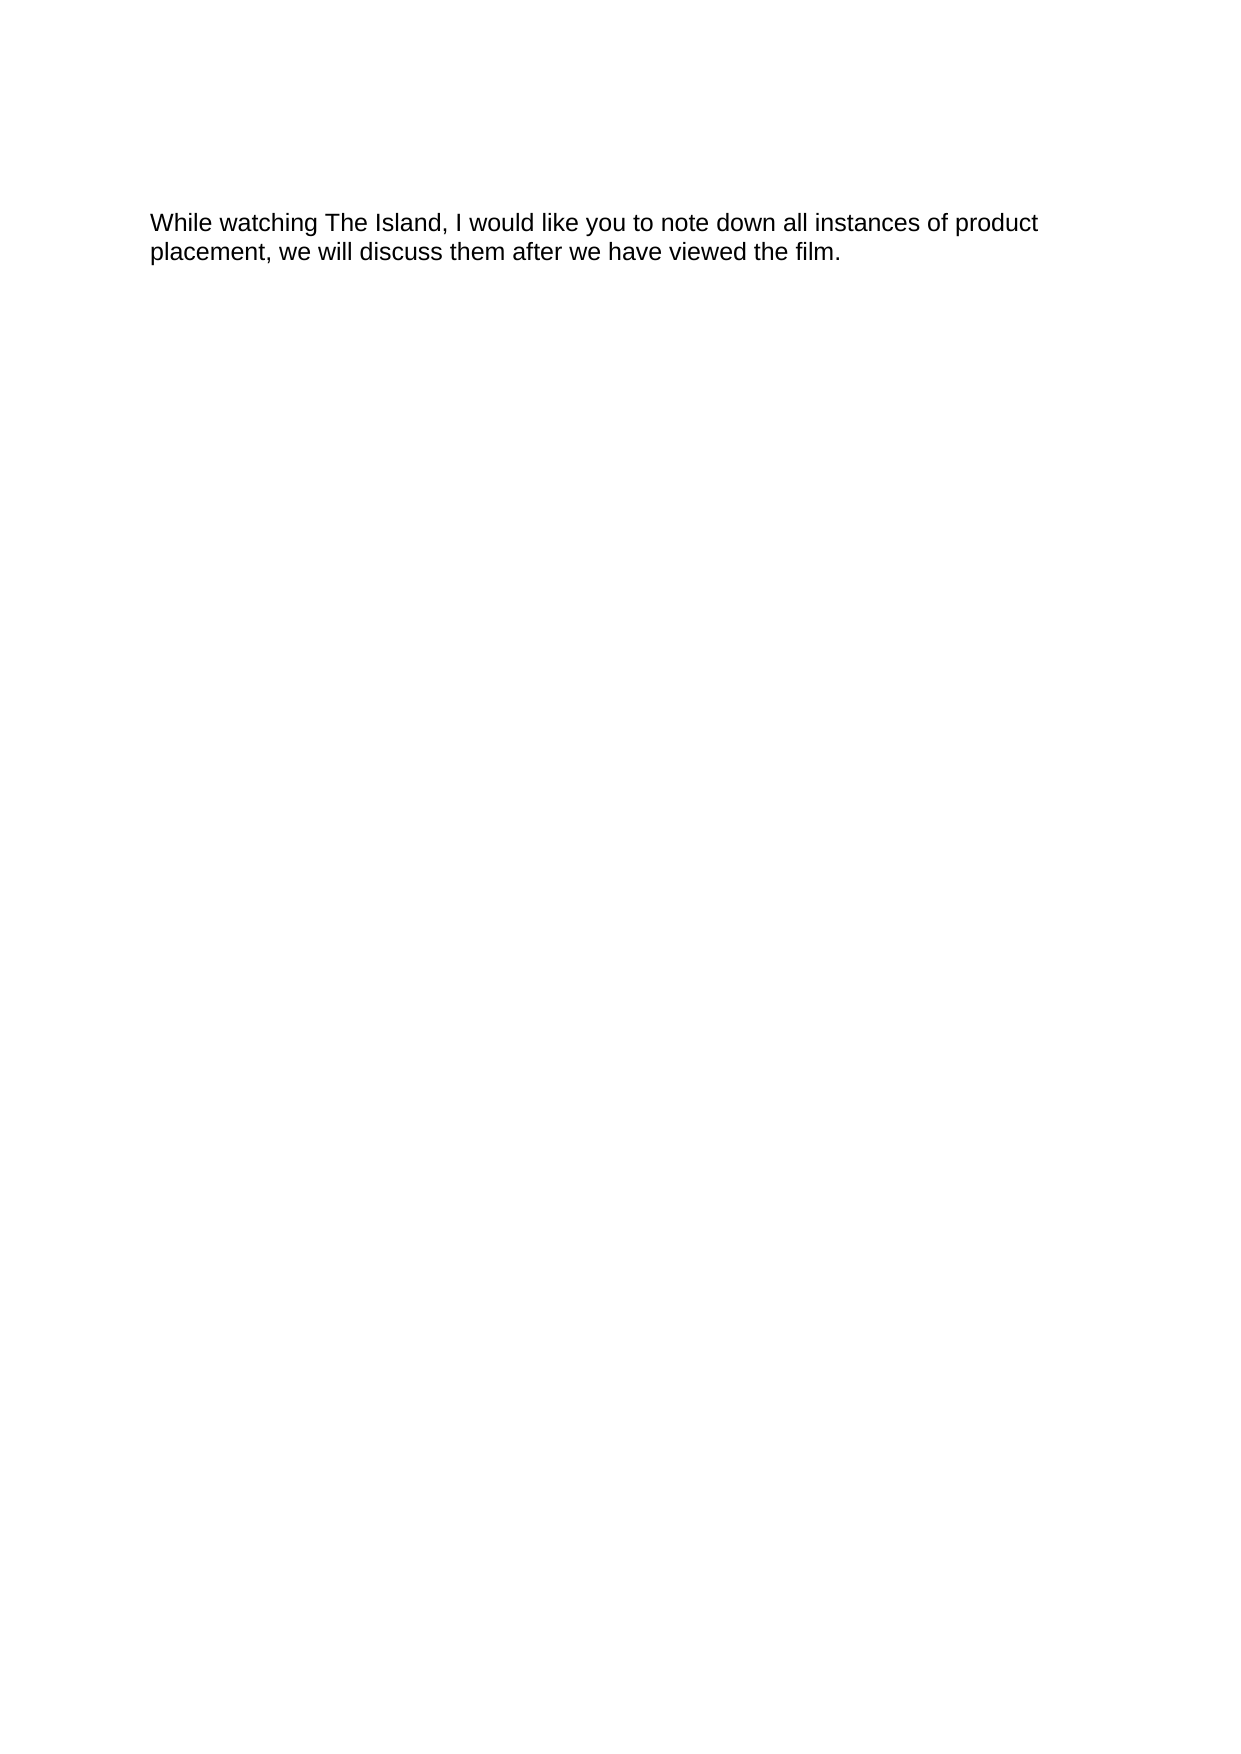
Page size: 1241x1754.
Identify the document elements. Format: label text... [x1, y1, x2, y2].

text While watching The Island, I would like you to note down all instances of product placement, we will discuss them after we have viewed the film. [150, 208, 1090, 265]
